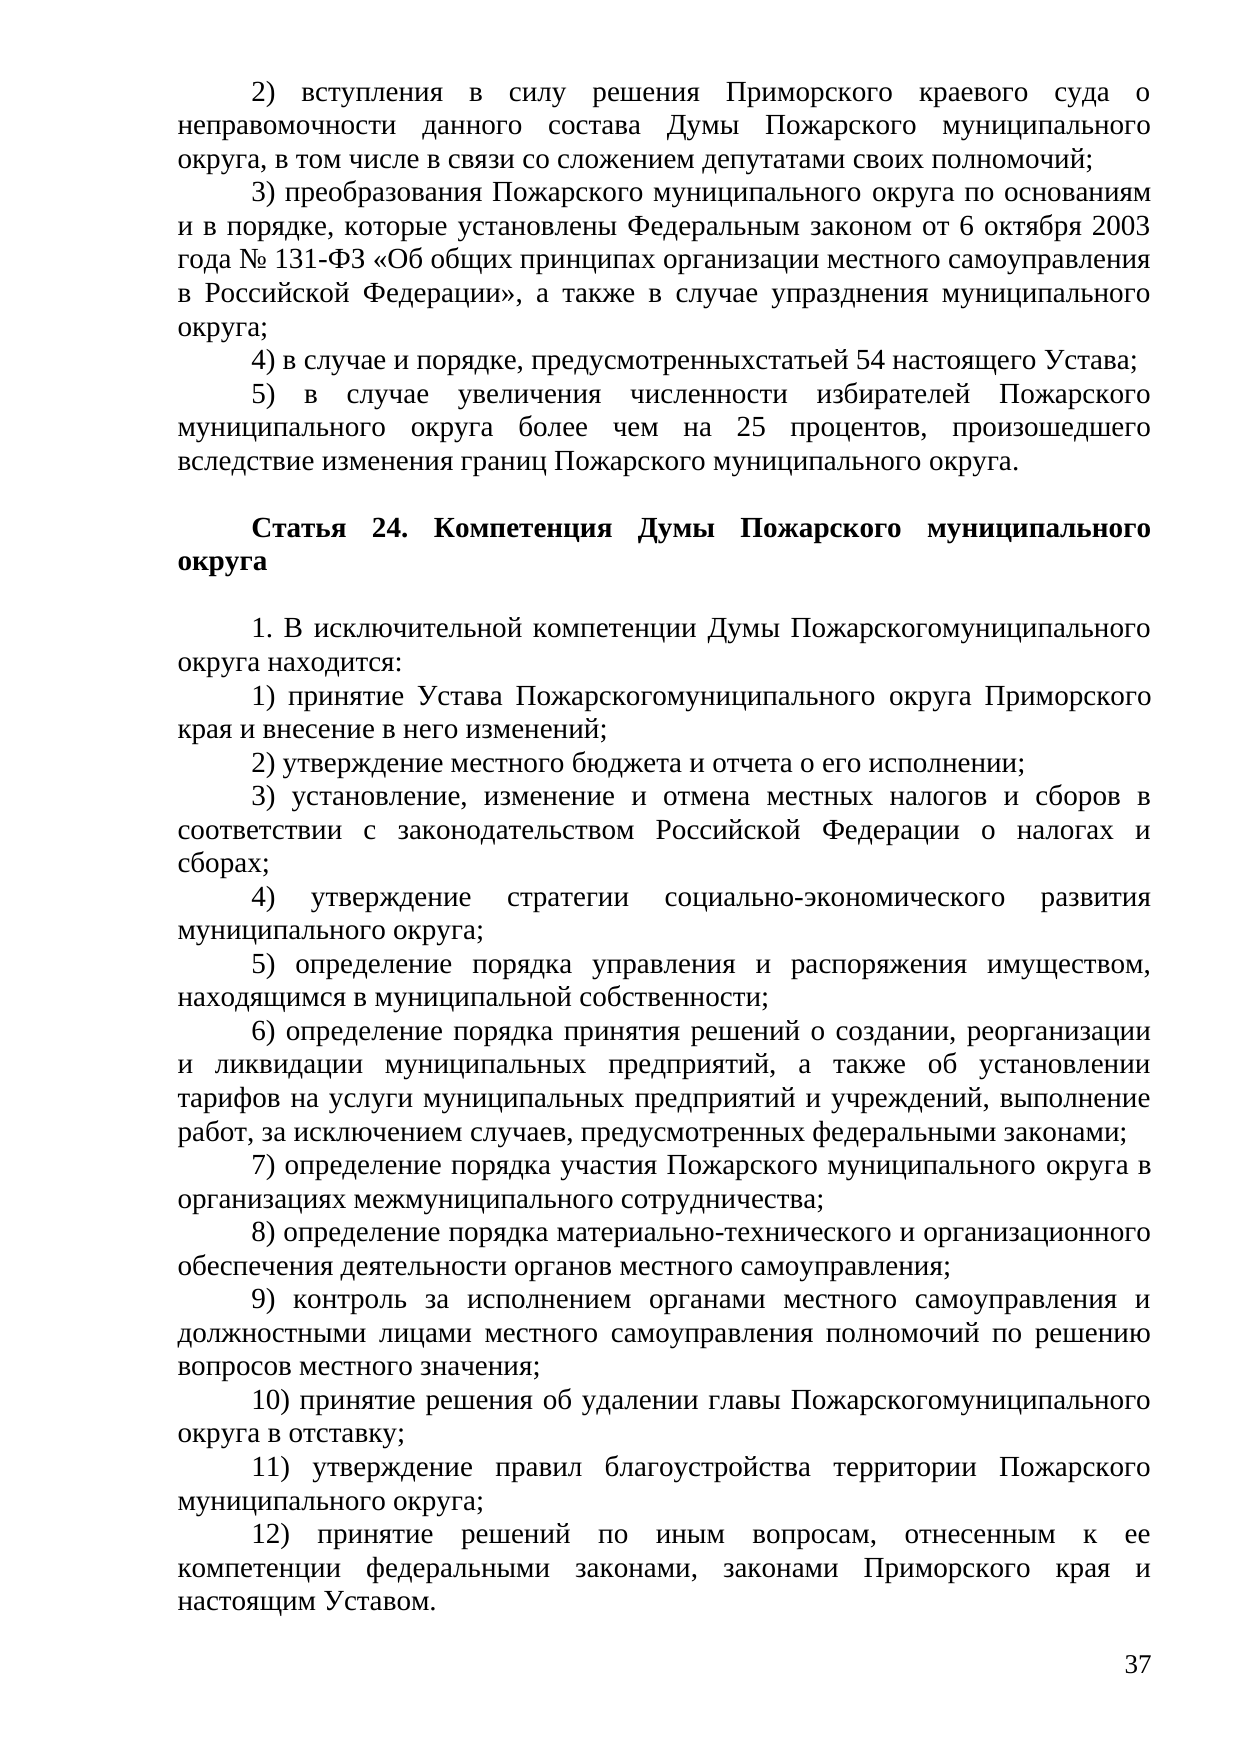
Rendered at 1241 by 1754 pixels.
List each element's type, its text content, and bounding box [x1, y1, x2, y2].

text 10) принятие решения об удалении главы Пожарскогомуниципального округа в отставку; [177, 1382, 1152, 1449]
text 1) принятие Устава Пожарскогомуниципального округа Приморского края и внесение в него изменений; [177, 678, 1152, 745]
text 8) определение порядка материально-технического и организационного обеспечения деятельности органов местного самоуправления; [177, 1214, 1152, 1281]
text Статья 24. Компетенция Думы Пожарского муниципального округа [177, 510, 1152, 577]
text 2) утверждение местного бюджета и отчета о его исполнении; [177, 745, 1152, 778]
text 5) определение порядка управления и распоряжения имуществом, находящимся в муниципальной собственности; [177, 946, 1152, 1013]
text 4) в случае и порядке, предусмотренныхстатьей 54 настоящего Устава; [177, 342, 1152, 376]
text 3) преобразования Пожарского муниципального округа по основаниям и в порядке, которые установлены Федеральным законом от 6 октября 2003 года № 131-ФЗ «Об общих принципах организации местного самоуправления в Российской Федерации», а также в случае упразднения муниципального округа; [177, 174, 1152, 342]
text 11) утверждение правил благоустройства территории Пожарского муниципального округа; [177, 1449, 1152, 1516]
text 5) в случае увеличения численности избирателей Пожарского муниципального округа более чем на 25 процентов, произошедшего вследствие изменения границ Пожарского муниципального округа. [177, 376, 1152, 476]
text 3) установление, изменение и отмена местных налогов и сборов в соответствии с законодательством Российской Федерации о налогах и сборах; [177, 778, 1152, 879]
text 12) принятие решений по иным вопросам, отнесенным к ее компетенции федеральными законами, законами Приморского края и настоящим Уставом. [177, 1516, 1152, 1617]
text 6) определение порядка принятия решений о создании, реорганизации и ликвидации муниципальных предприятий, а также об установлении тарифов на услуги муниципальных предприятий и учреждений, выполнение работ, за исключением случаев, предусмотренных федеральными законами; [177, 1013, 1152, 1147]
text 9) контроль за исполнением органами местного самоуправления и должностными лицами местного самоуправления полномочий по решению вопросов местного значения; [177, 1281, 1152, 1382]
text 4) утверждение стратегии социально-экономического развития муниципального округа; [177, 879, 1152, 946]
text 7) определение порядка участия Пожарского муниципального округа в организациях межмуниципального сотрудничества; [177, 1147, 1152, 1214]
text 2) вступления в силу решения Приморского краевого суда о неправомочности данного состава Думы Пожарского муниципального округа, в том числе в связи со сложением депутатами своих полномочий; [177, 74, 1152, 174]
text 1. В исключительной компетенции Думы Пожарскогомуниципального округа находится: [177, 611, 1152, 678]
